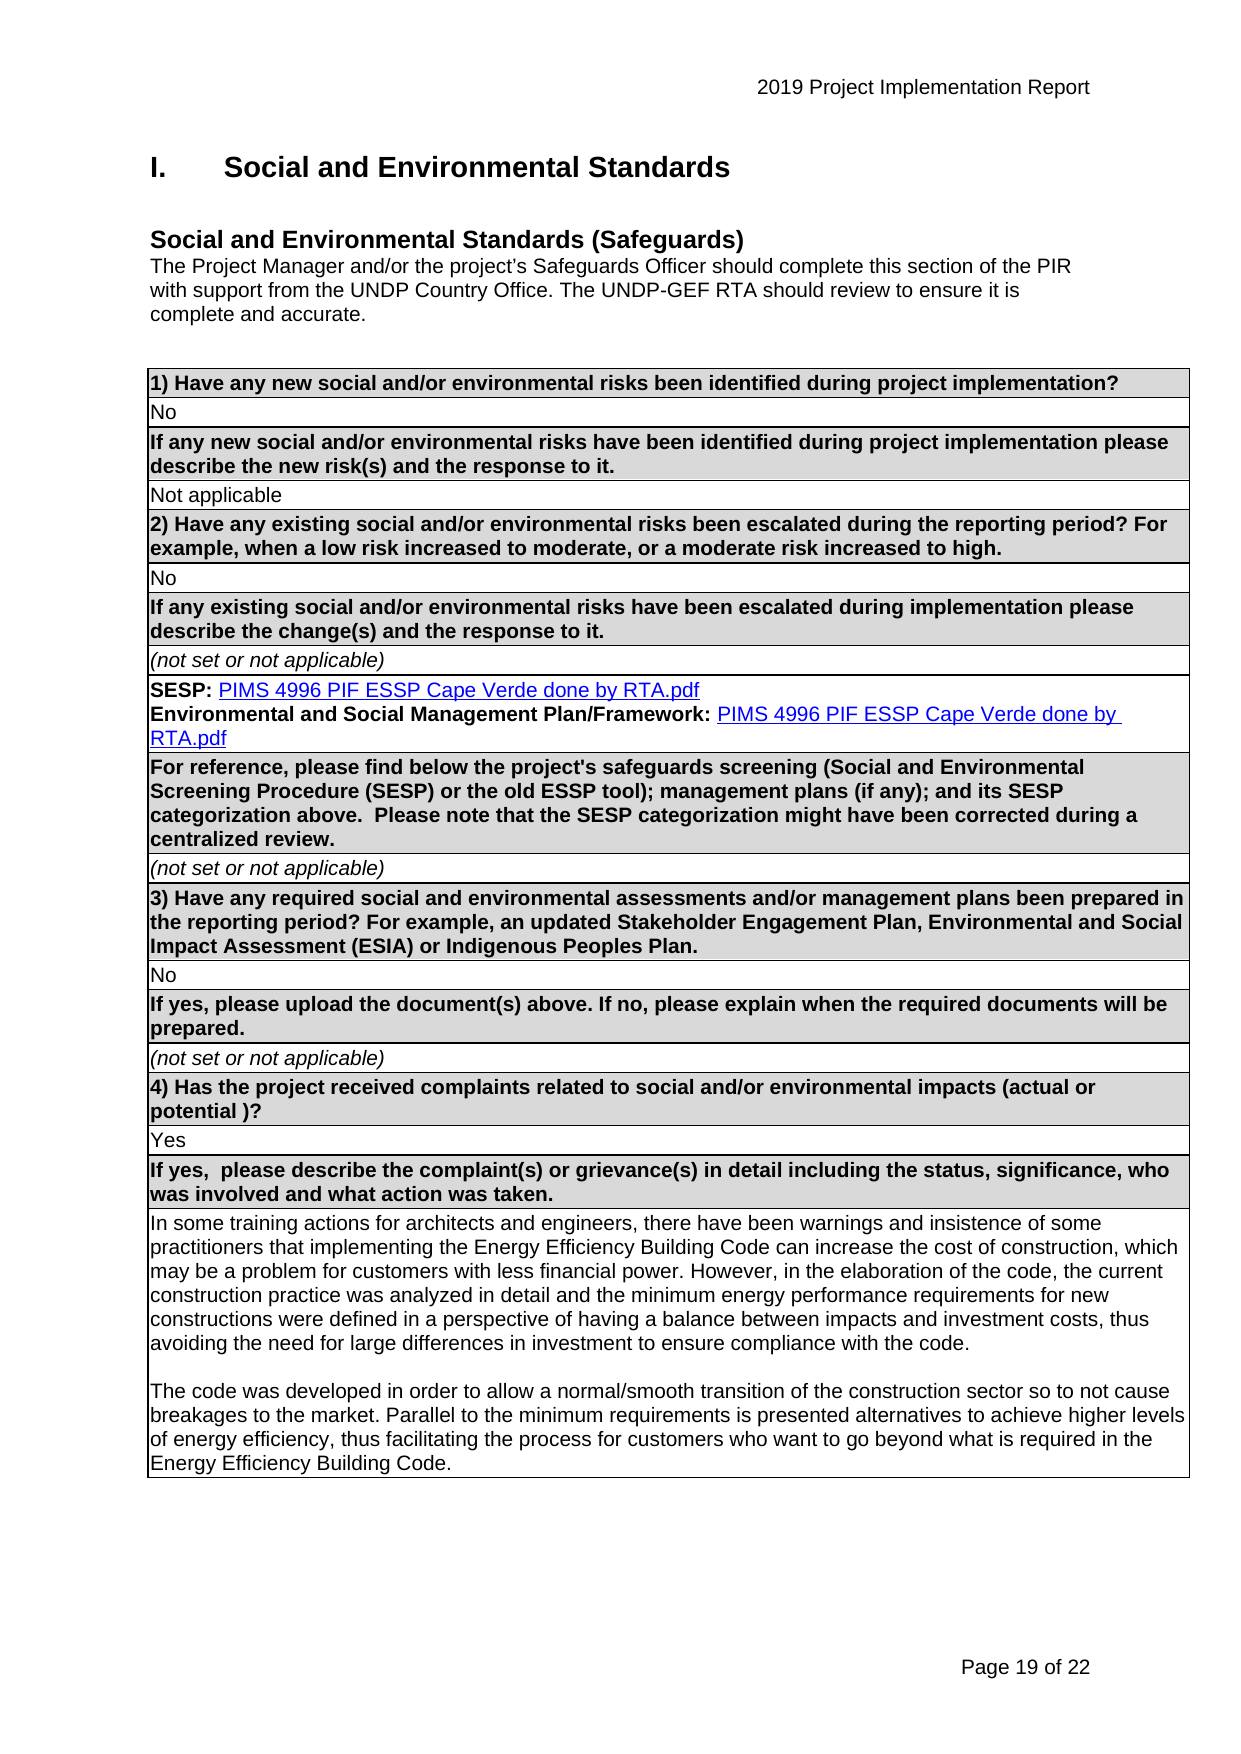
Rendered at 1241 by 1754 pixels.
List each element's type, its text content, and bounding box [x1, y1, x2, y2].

table_cell (not set or not applicable) [149, 646, 1189, 674]
table_cell No [149, 564, 1189, 592]
table_header 1) Have any new social and/or environmental risks been identified during project implementation? [149, 369, 1189, 397]
table_cell No [149, 398, 1189, 426]
table_cell Yes [149, 1126, 1189, 1154]
table_header 4) Has the project received complaints related to social and/or environmental impacts (actual or potential )? [149, 1073, 1189, 1125]
table_header If any new social and/or environmental risks have been identified during project implementation please describe the new risk(s) and the response to it. [149, 428, 1189, 479]
table_header If yes, please upload the document(s) above. If no, please explain when the required documents will be prepared. [149, 990, 1189, 1042]
table_cell Not applicable [149, 481, 1189, 509]
table_header If any existing social and/or environmental risks have been escalated during implementation please describe the change(s) and the response to it. [149, 593, 1189, 645]
table_cell For reference, please find below the project's safeguards screening (Social and Environmental Screening Procedure (SESP) or the old ESSP tool); management plans (if any); and its SESP categorization above. Please note that the SESP categorization might have been corrected during a centralized review. [149, 753, 1189, 853]
table_cell (not set or not applicable) [149, 854, 1189, 882]
table_cell (not set or not applicable) [149, 1044, 1189, 1072]
table_cell No [149, 961, 1189, 989]
table_header 3) Have any required social and environmental assessments and/or management plans been prepared in the reporting period? For example, an updated Stakeholder Engagement Plan, Environmental and Social Impact Assessment (ESIA) or Indigenous Peoples Plan. [149, 884, 1189, 959]
subtitle Social and Environmental Standards [150, 150, 1090, 183]
table_header SESP: PIMS 4996 PIF ESSP Cape Verde done by RTA.pdf Environmental and Social Management Plan/Framework: PIMS 4996 PIF ESSP Cape Verde done by RTA.pdf [149, 676, 1189, 752]
table_header 2) Have any existing social and/or environmental risks been escalated during the reporting period? For example, when a low risk increased to moderate, or a moderate risk increased to high. [149, 510, 1189, 562]
text Social and Environmental Standards (Safeguards) [150, 225, 1090, 254]
table_cell In some training actions for architects and engineers, there have been warnings and insistence of some practitioners that implementing the Energy Efficiency Building Code can increase the cost of construction, which may be a problem for customers with less financial power. However, in the elaboration of the code, the current construction practice was analyzed in detail and the minimum energy performance requirements for new constructions were defined in a perspective of having a balance between impacts and investment costs, thus avoiding the need for large differences in investment to ensure compliance with the code. The code was developed in order to allow a normal/smooth transition of the construction sector so to not cause breakages to the market. Parallel to the minimum requirements is presented alternatives to achieve higher levels of energy efficiency, thus facilitating the process for customers who want to go beyond what is required in the Energy Efficiency Building Code. [149, 1209, 1189, 1477]
table_header If yes, please describe the complaint(s) or grievance(s) in detail including the status, significance, who was involved and what action was taken. [149, 1156, 1189, 1208]
text The Project Manager and/or the project’s Safeguards Officer should complete this section of the PIR with support from the UNDP Country Office. The UNDP-GEF RTA should review to ensure it is complete and accurate. [150, 254, 1090, 326]
